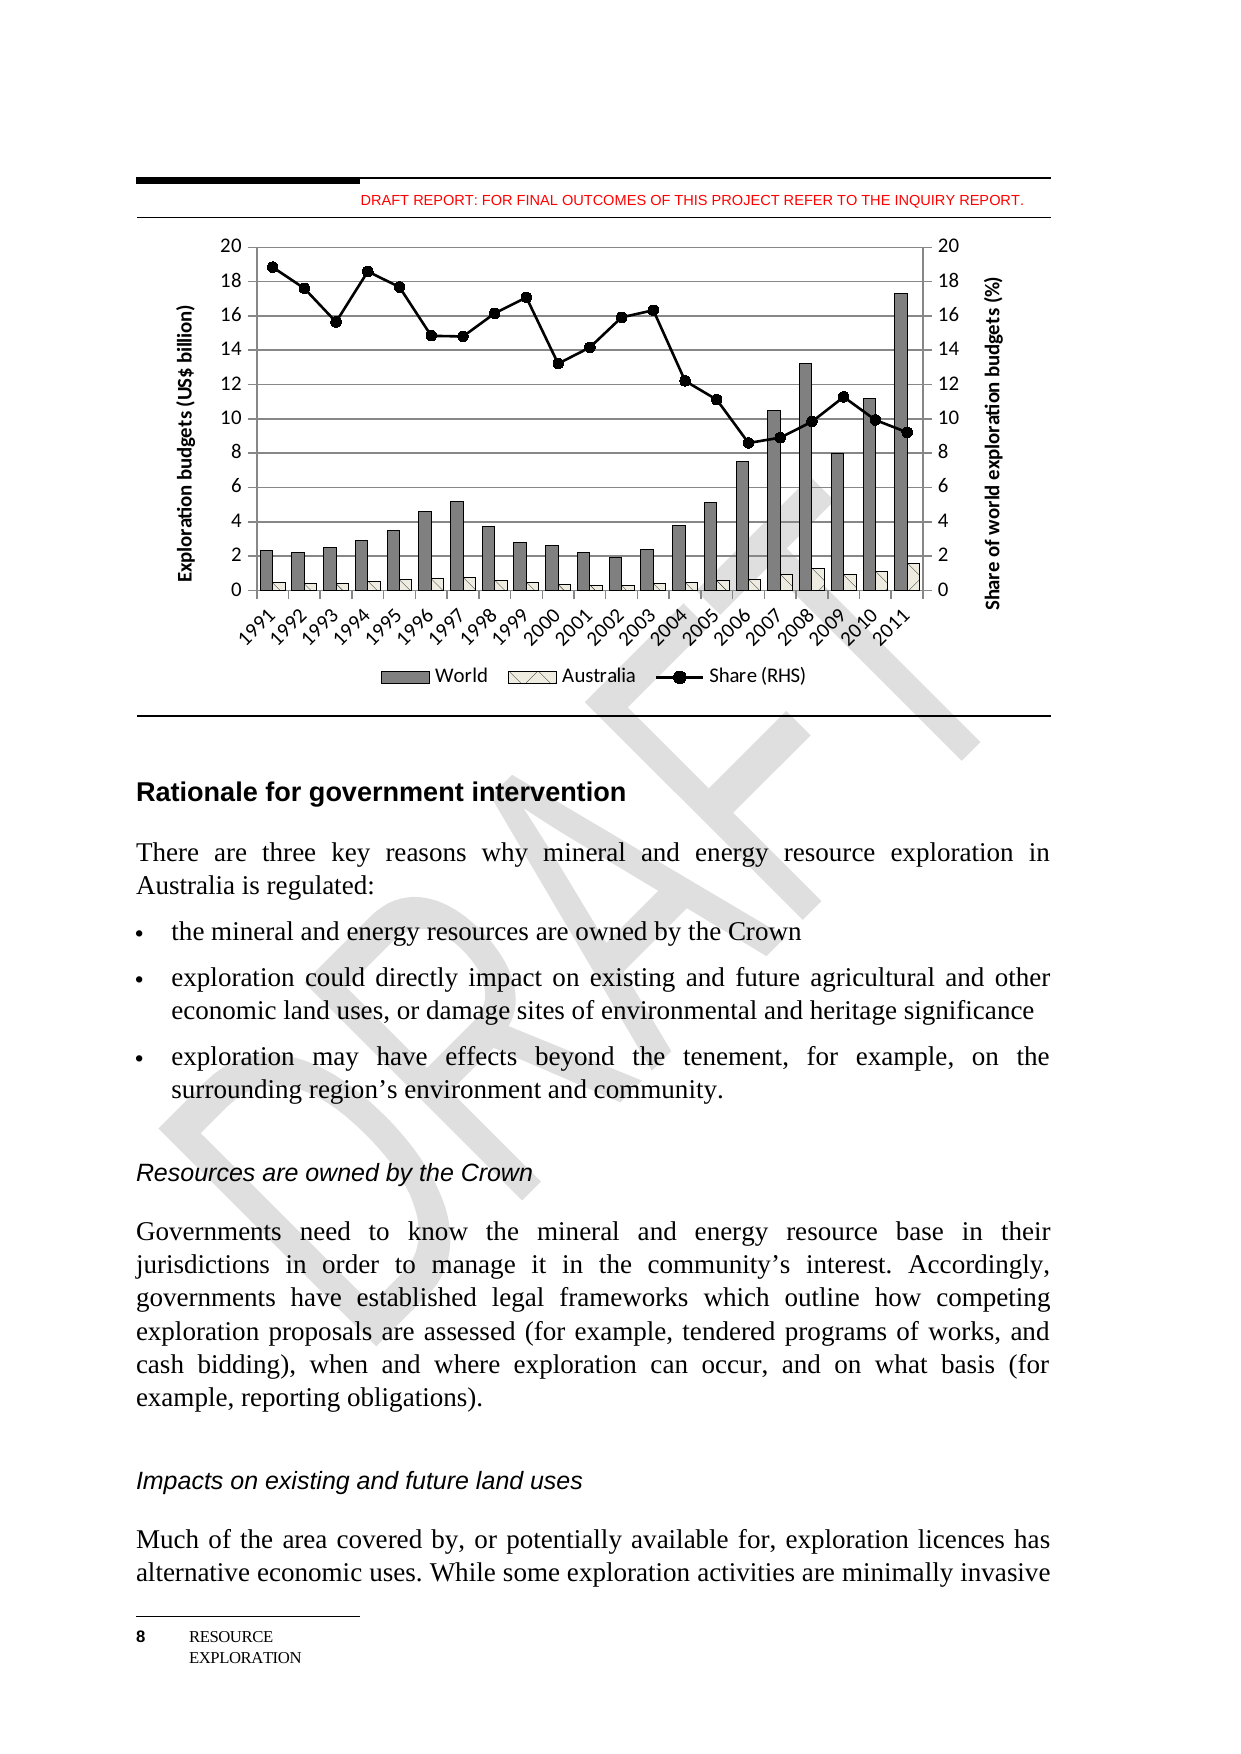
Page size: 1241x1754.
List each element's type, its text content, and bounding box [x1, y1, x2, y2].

list exploration could directly impact on existing and future agricultural and other economic land uses, or damage sites of environmental and heritage significance [136, 958, 1051, 1025]
subtitle Rationale for government intervention [136, 775, 1051, 808]
list exploration may have effects beyond the tenement, for example, on the surrounding region’s environment and community. [136, 1038, 1051, 1104]
list the mineral and energy resources are owned by the Crown [136, 913, 1051, 946]
subtitle Impacts on existing and future land uses [136, 1463, 1051, 1496]
subtitle Resources are owned by the Crown [136, 1154, 1051, 1188]
table_header [137, 218, 1051, 715]
text Governments need to know the mineral and energy resource base in their jurisdictions in order to manage it in the community’s interest. Accordingly, governments have established legal frameworks which outline how competing exploration proposals are assessed (for example, tendered programs of works, and cash bidding), when and where exploration can occur, and on what basis (for example, reporting obligations). [136, 1213, 1051, 1413]
text There are three key reasons why mineral and energy resource exploration in Australia is regulated: [136, 833, 1051, 900]
